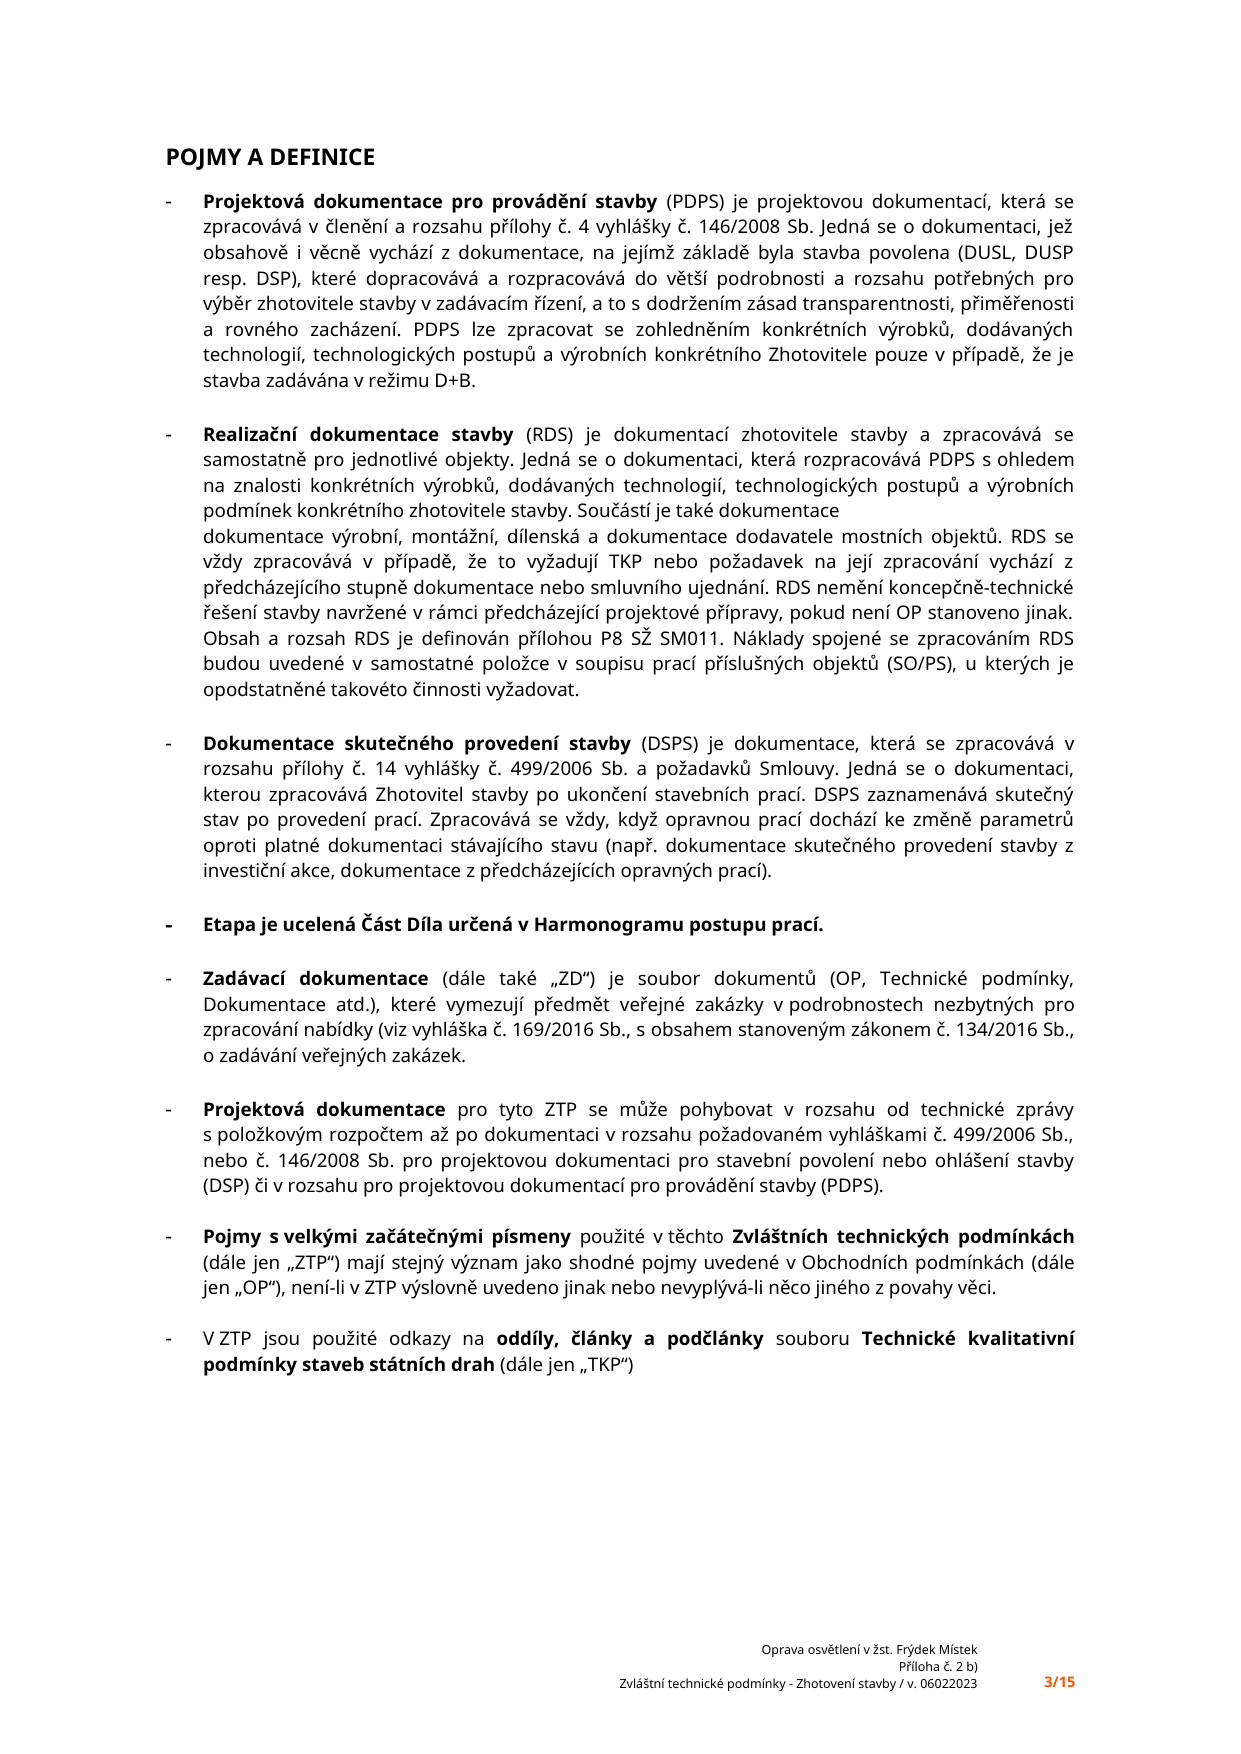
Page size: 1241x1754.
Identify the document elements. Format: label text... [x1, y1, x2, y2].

list V ZTP jsou použité odkazy na oddíly, články a podčlánky souboru Technické kvalitativní podmínky staveb státních drah (dále jen „TKP“) [165, 1326, 1075, 1377]
list Pojmy s velkými začátečnými písmeny použité v těchto Zvláštních technických podmínkách (dále jen „ZTP“) mají stejný význam jako shodné pojmy uvedené v Obchodních podmínkách (dále jen „OP“), není-li v ZTP výslovně uvedeno jinak nebo nevyplývá-li něco jiného z povahy věci. [165, 1224, 1075, 1300]
text dokumentace výrobní, montážní, dílenská a dokumentace dodavatele mostních objektů. RDS se vždy zpracovává v případě, že to vyžadují TKP nebo požadavek na její zpracování vychází z předcházejícího stupně dokumentace nebo smluvního ujednání. RDS nemění koncepčně-technické řešení stavby navržené v rámci předcházející projektové přípravy, pokud není OP stanoveno jinak. Obsah a rozsah RDS je definován přílohou P8 SŽ SM011. Náklady spojené se zpracováním RDS budou uvedené v samostatné položce v soupisu prací příslušných objektů (SO/PS), u kterých je opodstatněné takovéto činnosti vyžadovat. [203, 523, 1075, 702]
list Zadávací dokumentace (dále také „ZD“) je soubor dokumentů (OP, Technické podmínky, Dokumentace atd.), které vymezují předmět veřejné zakázky v podrobnostech nezbytných pro zpracování nabídky (viz vyhláška č. 169/2016 Sb., s obsahem stanoveným zákonem č. 134/2016 Sb., o zadávání veřejných zakázek. [165, 966, 1075, 1068]
list Projektová dokumentace pro tyto ZTP se může pohybovat v rozsahu od technické zprávy s položkovým rozpočtem až po dokumentaci v rozsahu požadovaném vyhláškami č. 499/2006 Sb., nebo č. 146/2008 Sb. pro projektovou dokumentaci pro stavební povolení nebo ohlášení stavby (DSP) či v rozsahu pro projektovou dokumentací pro provádění stavby (PDPS). [165, 1096, 1075, 1198]
list Etapa je ucelená Část Díla určená v Harmonogramu postupu prací. [165, 912, 1075, 937]
list Dokumentace skutečného provedení stavby (DSPS) je dokumentace, která se zpracovává v rozsahu přílohy č. 14 vyhlášky č. 499/2006 Sb. a požadavků Smlouvy. Jedná se o dokumentaci, kterou zpracovává Zhotovitel stavby po ukončení stavebních prací. DSPS zaznamenává skutečný stav po provedení prací. Zpracovává se vždy, když opravnou prací dochází ke změně parametrů oproti platné dokumentaci stávajícího stavu (např. dokumentace skutečného provedení stavby z investiční akce, dokumentace z předcházejících opravných prací). [165, 730, 1075, 883]
list Realizační dokumentace stavby (RDS) je dokumentací zhotovitele stavby a zpracovává se samostatně pro jednotlivé objekty. Jedná se o dokumentaci, která rozpracovává PDPS s ohledem na znalosti konkrétních výrobků, dodávaných technologií, technologických postupů a výrobních podmínek konkrétního zhotovitele stavby. Součástí je také dokumentace [165, 421, 1075, 523]
text Pojmy a definice [165, 141, 1075, 173]
list Projektová dokumentace pro provádění stavby (PDPS) je projektovou dokumentací, která se zpracovává v členění a rozsahu přílohy č. 4 vyhlášky č. 146/2008 Sb. Jedná se o dokumentaci, jež obsahově i věcně vychází z dokumentace, na jejímž základě byla stavba povolena (DUSL, DUSP resp. DSP), které dopracovává a rozpracovává do větší podrobnosti a rozsahu potřebných pro výběr zhotovitele stavby v zadávacím řízení, a to s dodržením zásad transparentnosti, přiměřenosti a rovného zacházení. PDPS lze zpracovat se zohledněním konkrétních výrobků, dodávaných technologií, technologických postupů a výrobních konkrétního Zhotovitele pouze v případě, že je stavba zadávána v režimu D+B. [165, 188, 1075, 392]
